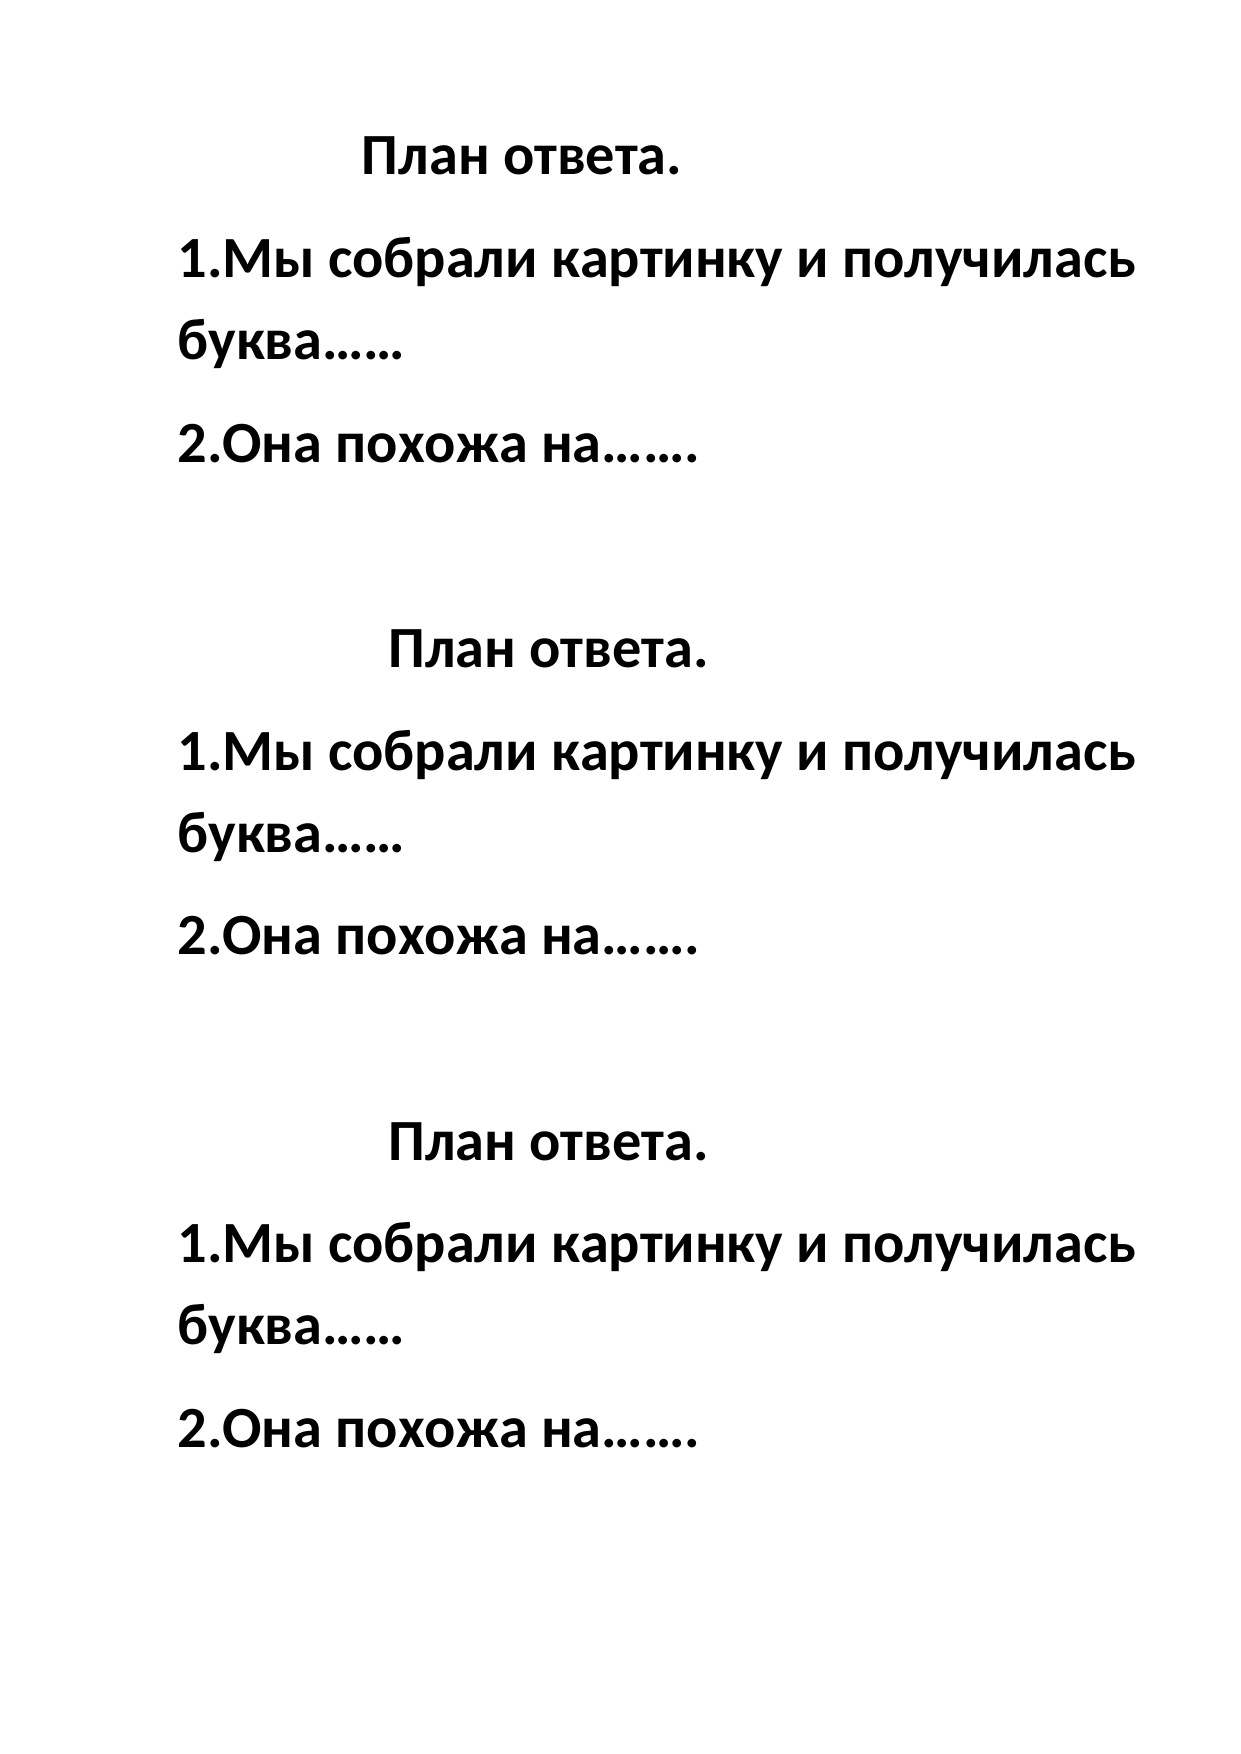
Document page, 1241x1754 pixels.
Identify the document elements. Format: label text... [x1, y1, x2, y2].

text План ответа. [177, 1103, 1152, 1175]
text 2.Она похожа на……. [177, 405, 1152, 477]
text 2.Она похожа на……. [177, 898, 1152, 969]
text План ответа. [177, 118, 1152, 189]
text 2.Она похожа на……. [177, 1391, 1152, 1462]
text 1.Мы собрали картинку и получилась буква…… [177, 713, 1152, 867]
text План ответа. [177, 611, 1152, 682]
text 1.Мы собрали картинку и получилась буква…… [177, 221, 1152, 374]
text 1.Мы собрали картинку и получилась буква…… [177, 1206, 1152, 1359]
